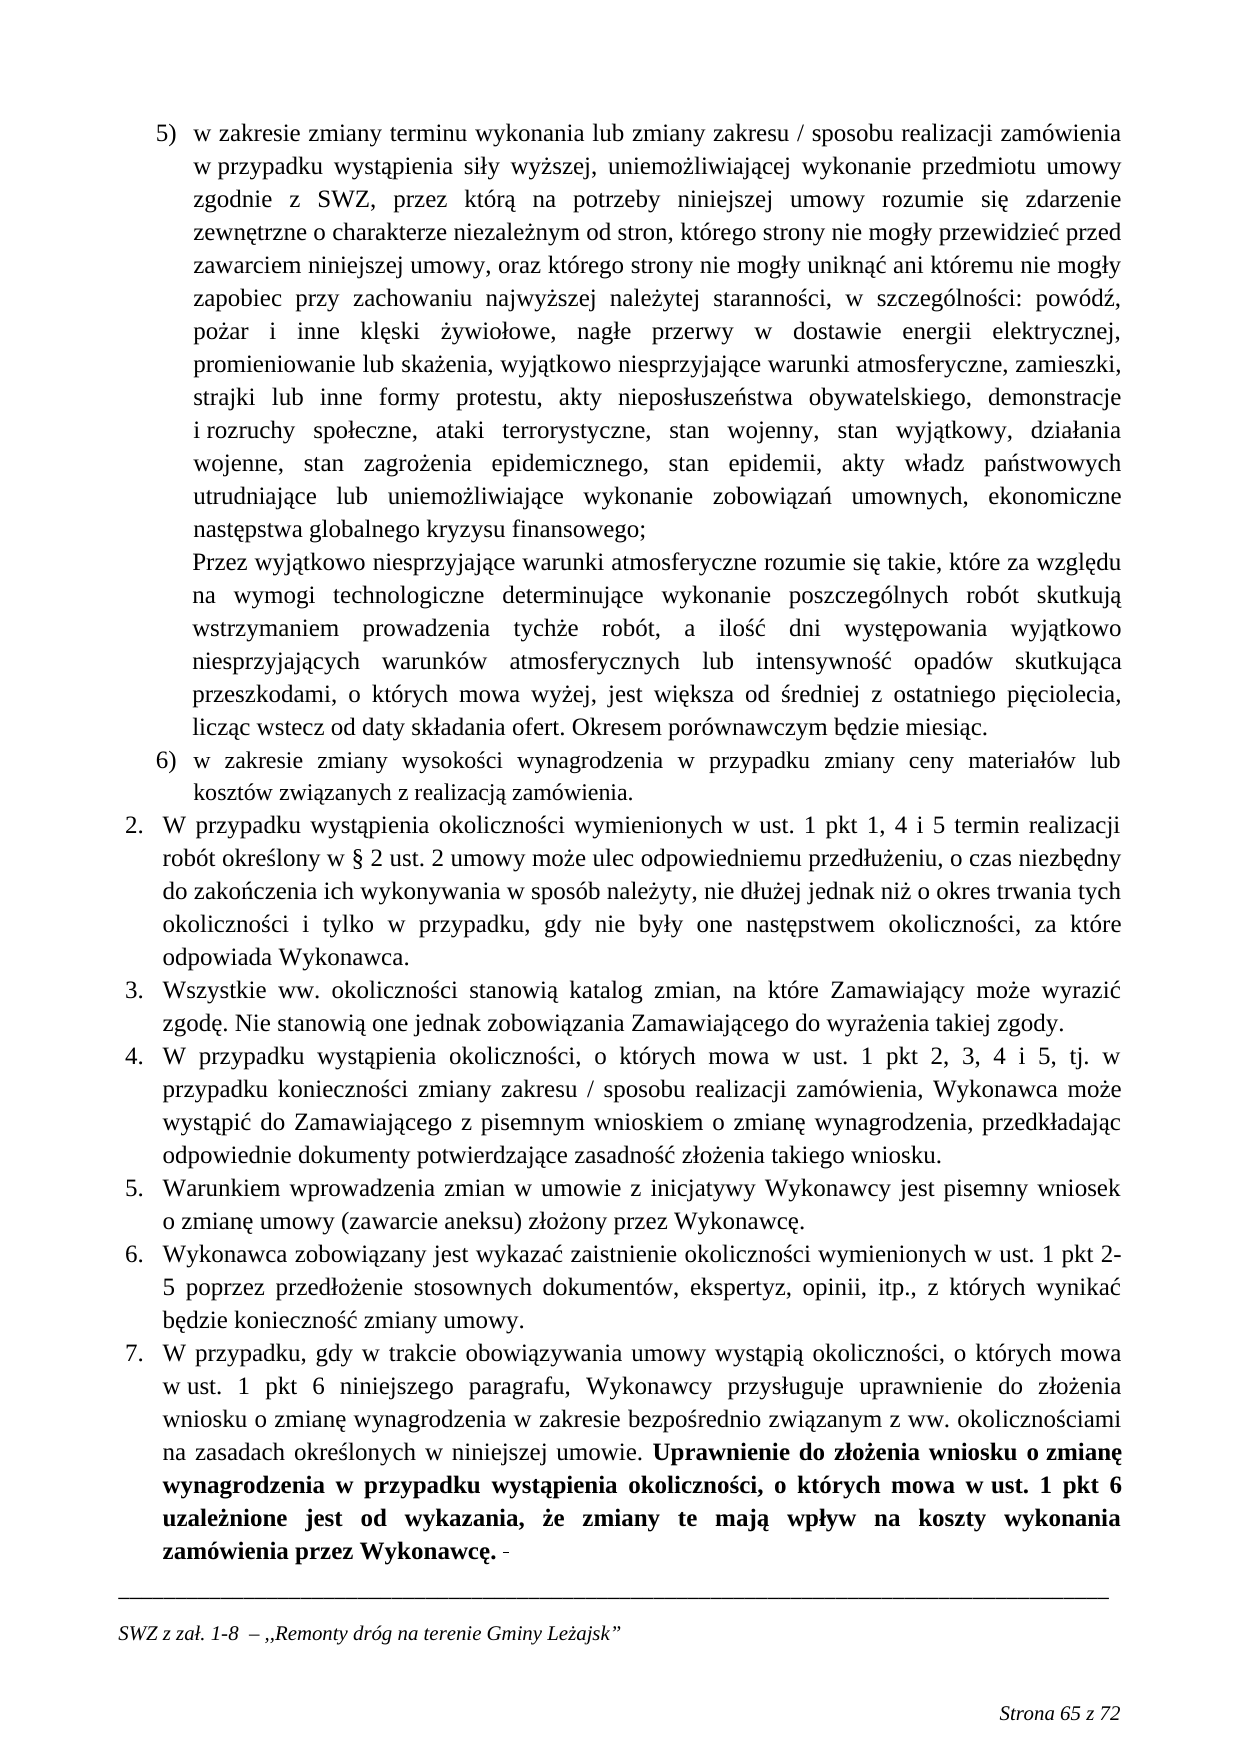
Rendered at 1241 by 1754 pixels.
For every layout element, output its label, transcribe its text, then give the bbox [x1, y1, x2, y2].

list Wszystkie ww. okoliczności stanowią katalog zmian, na które Zamawiający może wyrazić zgodę. Nie stanowią one jednak zobowiązania Zamawiającego do wyrażenia takiej zgody. [125, 975, 1122, 1037]
text Przez wyjątkowo niesprzyjające warunki atmosferyczne rozumie się takie, które za względu na wymogi technologiczne determinujące wykonanie poszczególnych robót skutkują wstrzymaniem prowadzenia tychże robót, a ilość dni występowania wyjątkowo niesprzyjających warunków atmosferycznych lub intensywność opadów skutkująca przeszkodami, o których mowa wyżej, jest większa od średniej z ostatniego pięciolecia, licząc wstecz od daty składania ofert. Okresem porównawczym będzie miesiąc. [192, 547, 1122, 741]
list w zakresie zmiany wysokości wynagrodzenia w przypadku zmiany ceny materiałów lub kosztów związanych z realizacją zamówienia. [156, 746, 1122, 806]
list W przypadku wystąpienia okoliczności, o których mowa w ust. 1 pkt 2, 3, 4 i 5, tj. w przypadku konieczności zmiany zakresu / sposobu realizacji zamówienia, Wykonawca może wystąpić do Zamawiającego z pisemnym wnioskiem o zmianę wynagrodzenia, przedkładając odpowiednie dokumenty potwierdzające zasadność złożenia takiego wniosku. [125, 1041, 1122, 1169]
list Warunkiem wprowadzenia zmian w umowie z inicjatywy Wykonawcy jest pisemny wniosek o zmianę umowy (zawarcie aneksu) złożony przez Wykonawcę. [125, 1173, 1122, 1235]
list Wykonawca zobowiązany jest wykazać zaistnienie okoliczności wymienionych w ust. 1 pkt 2-5 poprzez przedłożenie stosownych dokumentów, ekspertyz, opinii, itp., z których wynikać będzie konieczność zmiany umowy. [125, 1239, 1122, 1334]
list w zakresie zmiany terminu wykonania lub zmiany zakresu / sposobu realizacji zamówienia w przypadku wystąpienia siły wyższej, uniemożliwiającej wykonanie przedmiotu umowy zgodnie z SWZ, przez którą na potrzeby niniejszej umowy rozumie się zdarzenie zewnętrzne o charakterze niezależnym od stron, którego strony nie mogły przewidzieć przed zawarciem niniejszej umowy, oraz którego strony nie mogły uniknąć ani któremu nie mogły zapobiec przy zachowaniu najwyższej należytej staranności, w szczególności: powódź, pożar i inne klęski żywiołowe, nagłe przerwy w dostawie energii elektrycznej, promieniowanie lub skażenia, wyjątkowo niesprzyjające warunki atmosferyczne, zamieszki, strajki lub inne formy protestu, akty nieposłuszeństwa obywatelskiego, demonstracje i rozruchy społeczne, ataki terrorystyczne, stan wojenny, stan wyjątkowy, działania wojenne, stan zagrożenia epidemicznego, stan epidemii, akty władz państwowych utrudniające lub uniemożliwiające wykonanie zobowiązań umownych, ekonomiczne następstwa globalnego kryzysu finansowego; [156, 118, 1122, 543]
list W przypadku wystąpienia okoliczności wymienionych w ust. 1 pkt 1, 4 i 5 termin realizacji robót określony w § 2 ust. 2 umowy może ulec odpowiedniemu przedłużeniu, o czas niezbędny do zakończenia ich wykonywania w sposób należyty, nie dłużej jednak niż o okres trwania tych okoliczności i tylko w przypadku, gdy nie były one następstwem okoliczności, za które odpowiada Wykonawca. [125, 810, 1122, 971]
list W przypadku, gdy w trakcie obowiązywania umowy wystąpią okoliczności, o których mowa w ust. 1 pkt 6 niniejszego paragrafu, Wykonawcy przysługuje uprawnienie do złożenia wniosku o zmianę wynagrodzenia w zakresie bezpośrednio związanym z ww. okolicznościami na zasadach określonych w niniejszej umowie. Uprawnienie do złożenia wniosku o zmianę wynagrodzenia w przypadku wystąpienia okoliczności, o których mowa w ust. 1 pkt 6 uzależnione jest od wykazania, że zmiany te mają wpływ na koszty wykonania zamówienia przez Wykonawcę. [125, 1338, 1122, 1565]
